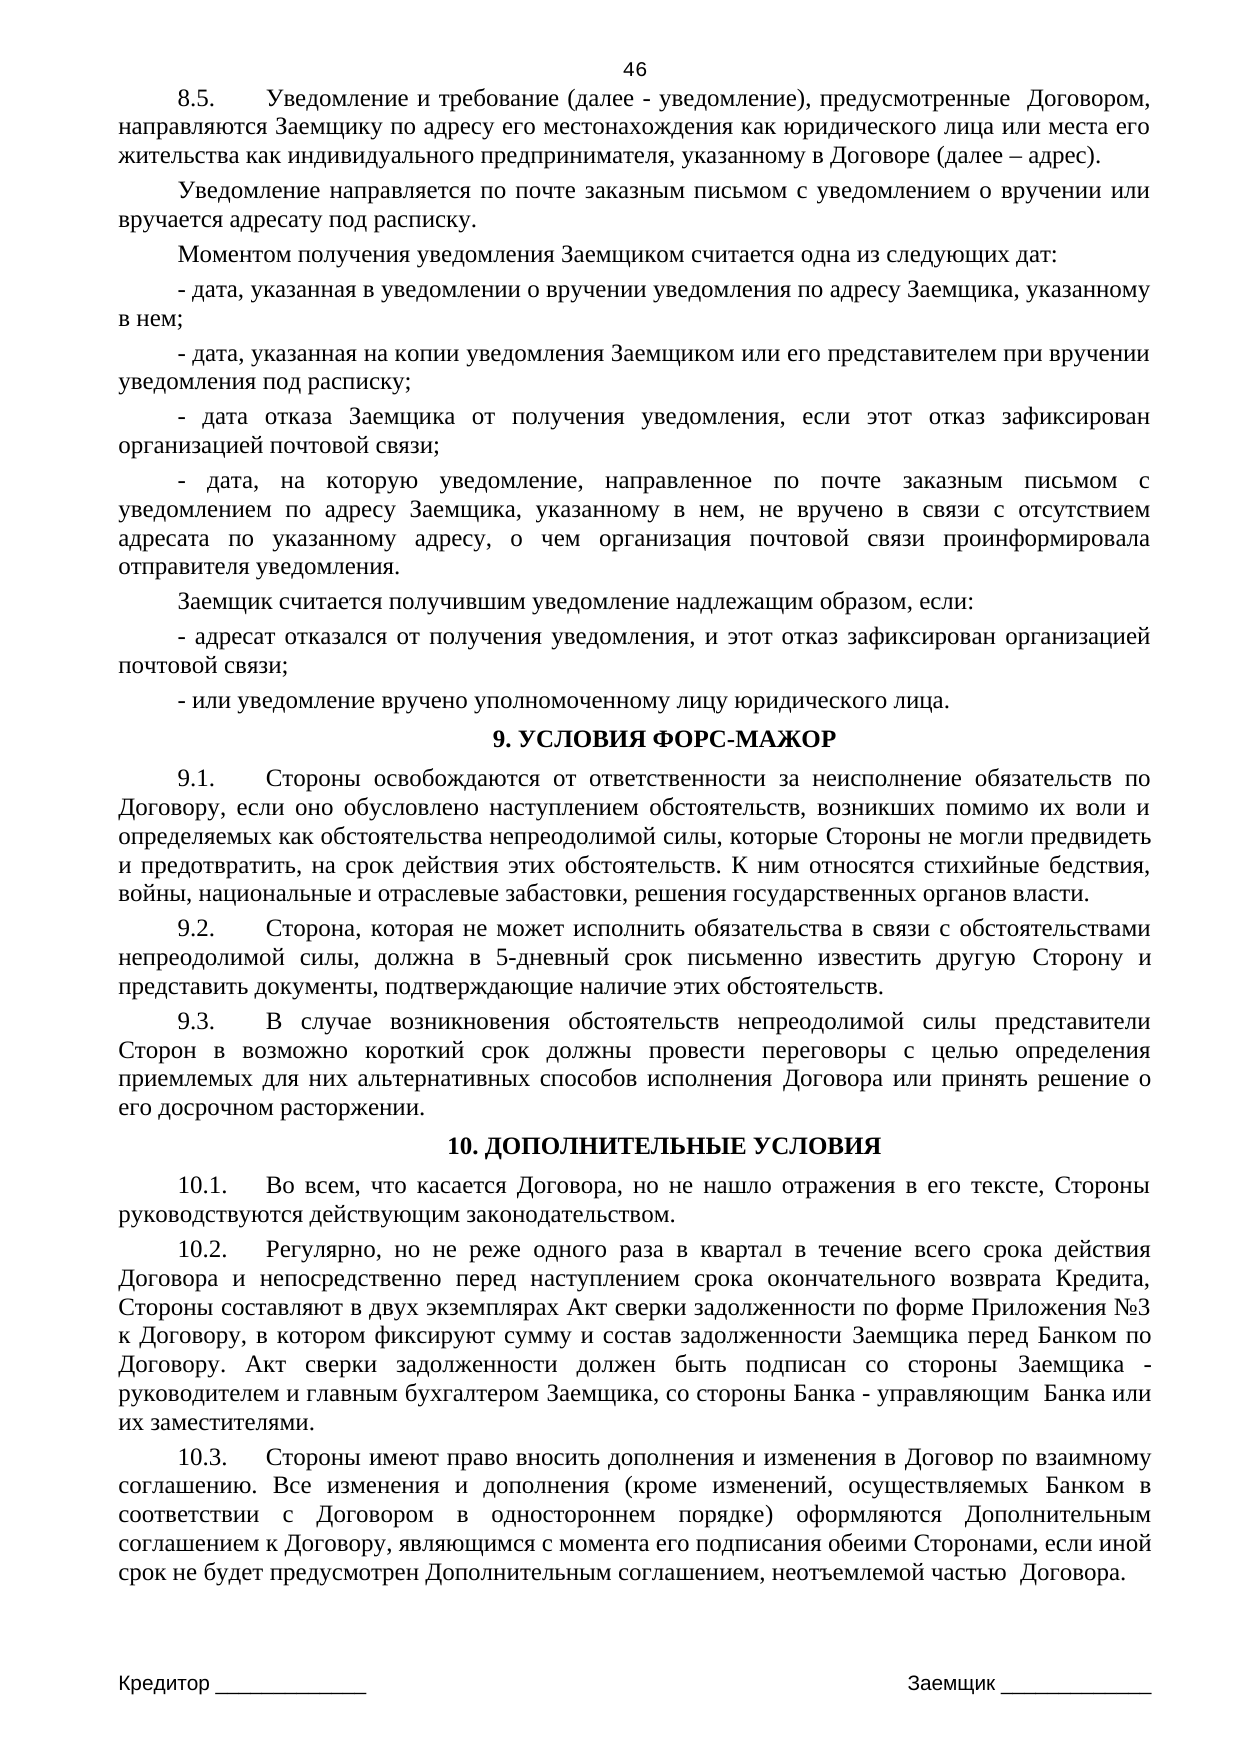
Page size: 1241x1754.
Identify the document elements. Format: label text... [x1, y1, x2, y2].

text 9.2. Сторона, которая не может исполнить обязательства в связи с обстоятельствами непреодолимой силы, должна в 5-дневный срок письменно известить другую Сторону и представить документы, подтверждающие наличие этих обстоятельств. [118, 913, 1152, 1000]
text - или уведомление вручено уполномоченному лицу юридического лица. [118, 685, 1152, 714]
text 9. УСЛОВИЯ ФОРС-МАЖОР [118, 724, 1152, 753]
text 9.1. Стороны освобождаются от ответственности за неисполнение обязательств по Договору, если оно обусловлено наступлением обстоятельств, возникших помимо их воли и определяемых как обстоятельства непреодолимой силы, которые Стороны не могли предвидеть и предотвратить, на срок действия этих обстоятельств. К ним относятся стихийные бедствия, войны, национальные и отраслевые забастовки, решения государственных органов власти. [118, 763, 1152, 907]
text - адресат отказался от получения уведомления, и этот отказ зафиксирован организацией почтовой связи; [118, 621, 1152, 679]
text 10. ДОПОЛНИТЕЛЬНЫЕ УСЛОВИЯ [118, 1131, 1152, 1160]
text 10.2. Регулярно, но не реже одного раза в квартал в течение всего срока действия Договора и непосредственно перед наступлением срока окончательного возврата Кредита, Стороны составляют в двух экземплярах Акт сверки задолженности по форме Приложения №3 к Договору, в котором фиксируют сумму и состав задолженности Заемщика перед Банком по Договору. Акт сверки задолженности должен быть подписан со стороны Заемщика - руководителем и главным бухгалтером Заемщика, со стороны Банка - управляющим Банка или их заместителями. [118, 1234, 1152, 1436]
text Моментом получения уведомления Заемщиком считается одна из следующих дат: [118, 239, 1152, 268]
text - дата, указанная на копии уведомления Заемщиком или его представителем при вручении уведомления под расписку; [118, 338, 1152, 395]
text Уведомление направляется по почте заказным письмом с уведомлением о вручении или вручается адресату под расписку. [118, 175, 1152, 233]
text - дата отказа Заемщика от получения уведомления, если этот отказ зафиксирован организацией почтовой связи; [118, 401, 1152, 459]
text Заемщик считается получившим уведомление надлежащим образом, если: [118, 586, 1152, 615]
text 9.3. В случае возникновения обстоятельств непреодолимой силы представители Сторон в возможно короткий срок должны провести переговоры с целью определения приемлемых для них альтернативных способов исполнения Договора или принять решение о его досрочном расторжении. [118, 1006, 1152, 1121]
text 10.3. Стороны имеют право вносить дополнения и изменения в Договор по взаимному соглашению. Все изменения и дополнения (кроме изменений, осуществляемых Банком в соответствии с Договором в одностороннем порядке) оформляются Дополнительным соглашением к Договору, являющимся с момента его подписания обеими Сторонами, если иной срок не будет предусмотрен Дополнительным соглашением, неотъемлемой частью Договора. [118, 1442, 1152, 1586]
text - дата, указанная в уведомлении о вручении уведомления по адресу Заемщика, указанному в нем; [118, 274, 1152, 331]
text 8.5. Уведомление и требование (далее - уведомление), предусмотренные Договором, направляются Заемщику по адресу его местонахождения как юридического лица или места его жительства как индивидуального предпринимателя, указанному в Договоре (далее – адрес). [118, 83, 1152, 169]
text - дата, на которую уведомление, направленное по почте заказным письмом с уведомлением по адресу Заемщика, указанному в нем, не вручено в связи с отсутствием адресата по указанному адресу, о чем организация почтовой связи проинформировала отправителя уведомления. [118, 465, 1152, 580]
text 10.1. Во всем, что касается Договора, но не нашло отражения в его тексте, Стороны руководствуются действующим законодательством. [118, 1171, 1152, 1228]
